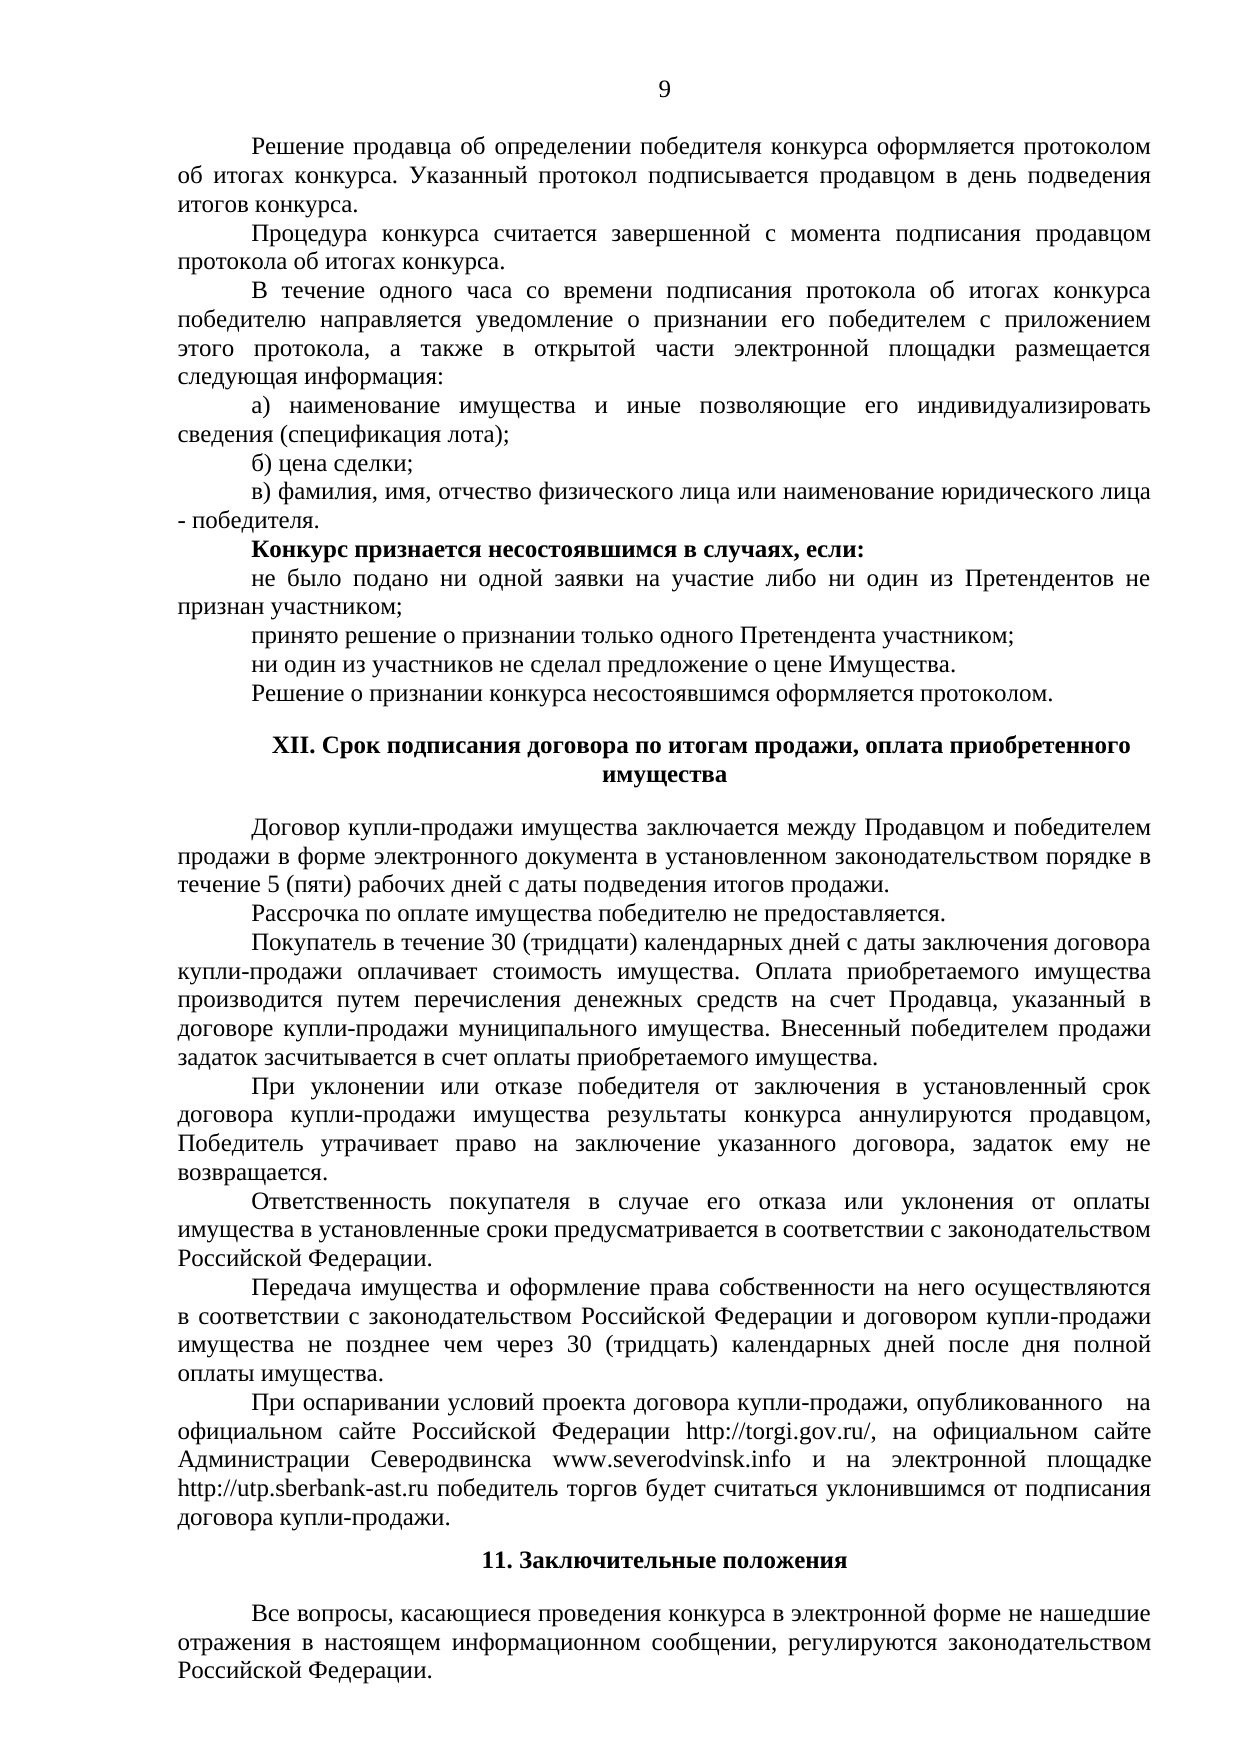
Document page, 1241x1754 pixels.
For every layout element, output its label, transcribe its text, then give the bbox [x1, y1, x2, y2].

text в) фамилия, имя, отчество физического лица или наименование юридического лица - победителя. [177, 476, 1152, 534]
text Решение продавца об определении победителя конкурса оформляется протоколом об итогах конкурса. Указанный протокол подписывается продавцом в день подведения итогов конкурса. [177, 131, 1152, 218]
text б) цена сделки; [177, 448, 1152, 476]
text ни один из участников не сделал предложение о цене Имущества. [177, 649, 1152, 678]
text 11. Заключительные положения [177, 1545, 1152, 1574]
text Решение о признании конкурса несостоявшимся оформляется протоколом. [177, 678, 1152, 706]
text не было подано ни одной заявки на участие либо ни один из Претендентов не признан участником; [177, 563, 1152, 620]
text а) наименование имущества и иные позволяющие его индивидуализировать сведения (спецификация лота); [177, 390, 1152, 448]
text При оспаривании условий проекта договора купли-продажи, опубликованного на официальном сайте Российской Федерации http://torgi.gov.ru/, на официальном сайте Администрации Северодвинска www.severodvinsk.info и на электронной площадке http://utp.sberbank-ast.ru победитель торгов будет считаться уклонившимся от подписания договора купли-продажи. [177, 1387, 1152, 1531]
text При уклонении или отказе победителя от заключения в установленный срок договора купли-продажи имущества результаты конкурса аннулируются продавцом, Победитель утрачивает право на заключение указанного договора, задаток ему не возвращается. [177, 1071, 1152, 1186]
text Покупатель в течение 30 (тридцати) календарных дней с даты заключения договора купли-продажи оплачивает стоимость имущества. Оплата приобретаемого имущества производится путем перечисления денежных средств на счет Продавца, указанный в договоре купли-продажи муниципального имущества. Внесенный победителем продажи задаток засчитывается в счет оплаты приобретаемого имущества. [177, 927, 1152, 1071]
text Рассрочка по оплате имущества победителю не предоставляется. [177, 898, 1152, 927]
text В течение одного часа со времени подписания протокола об итогах конкурса победителю направляется уведомление о признании его победителем с приложением этого протокола, а также в открытой части электронной площадки размещается следующая информация: [177, 275, 1152, 390]
text Передача имущества и оформление права собственности на него осуществляются в соответствии с законодательством Российской Федерации и договором купли-продажи имущества не позднее чем через 30 (тридцать) календарных дней после дня полной оплаты имущества. [177, 1272, 1152, 1387]
text Конкурс признается несостоявшимся в случаях, если: [177, 534, 1152, 563]
text XII. Срок подписания договора по итогам продажи, оплата приобретенного имущества [177, 730, 1152, 788]
text Ответственность покупателя в случае его отказа или уклонения от оплаты имущества в установленные сроки предусматривается в соответствии с законодательством Российской Федерации. [177, 1186, 1152, 1272]
text Все вопросы, касающиеся проведения конкурса в электронной форме не нашедшие отражения в настоящем информационном сообщении, регулируются законодательством Российской Федерации. [177, 1598, 1152, 1684]
text Договор купли-продажи имущества заключается между Продавцом и победителем продажи в форме электронного документа в установленном законодательством порядке в течение 5 (пяти) рабочих дней с даты подведения итогов продажи. [177, 812, 1152, 898]
text принято решение о признании только одного Претендента участником; [177, 620, 1152, 649]
text Процедура конкурса считается завершенной с момента подписания продавцом протокола об итогах конкурса. [177, 218, 1152, 275]
